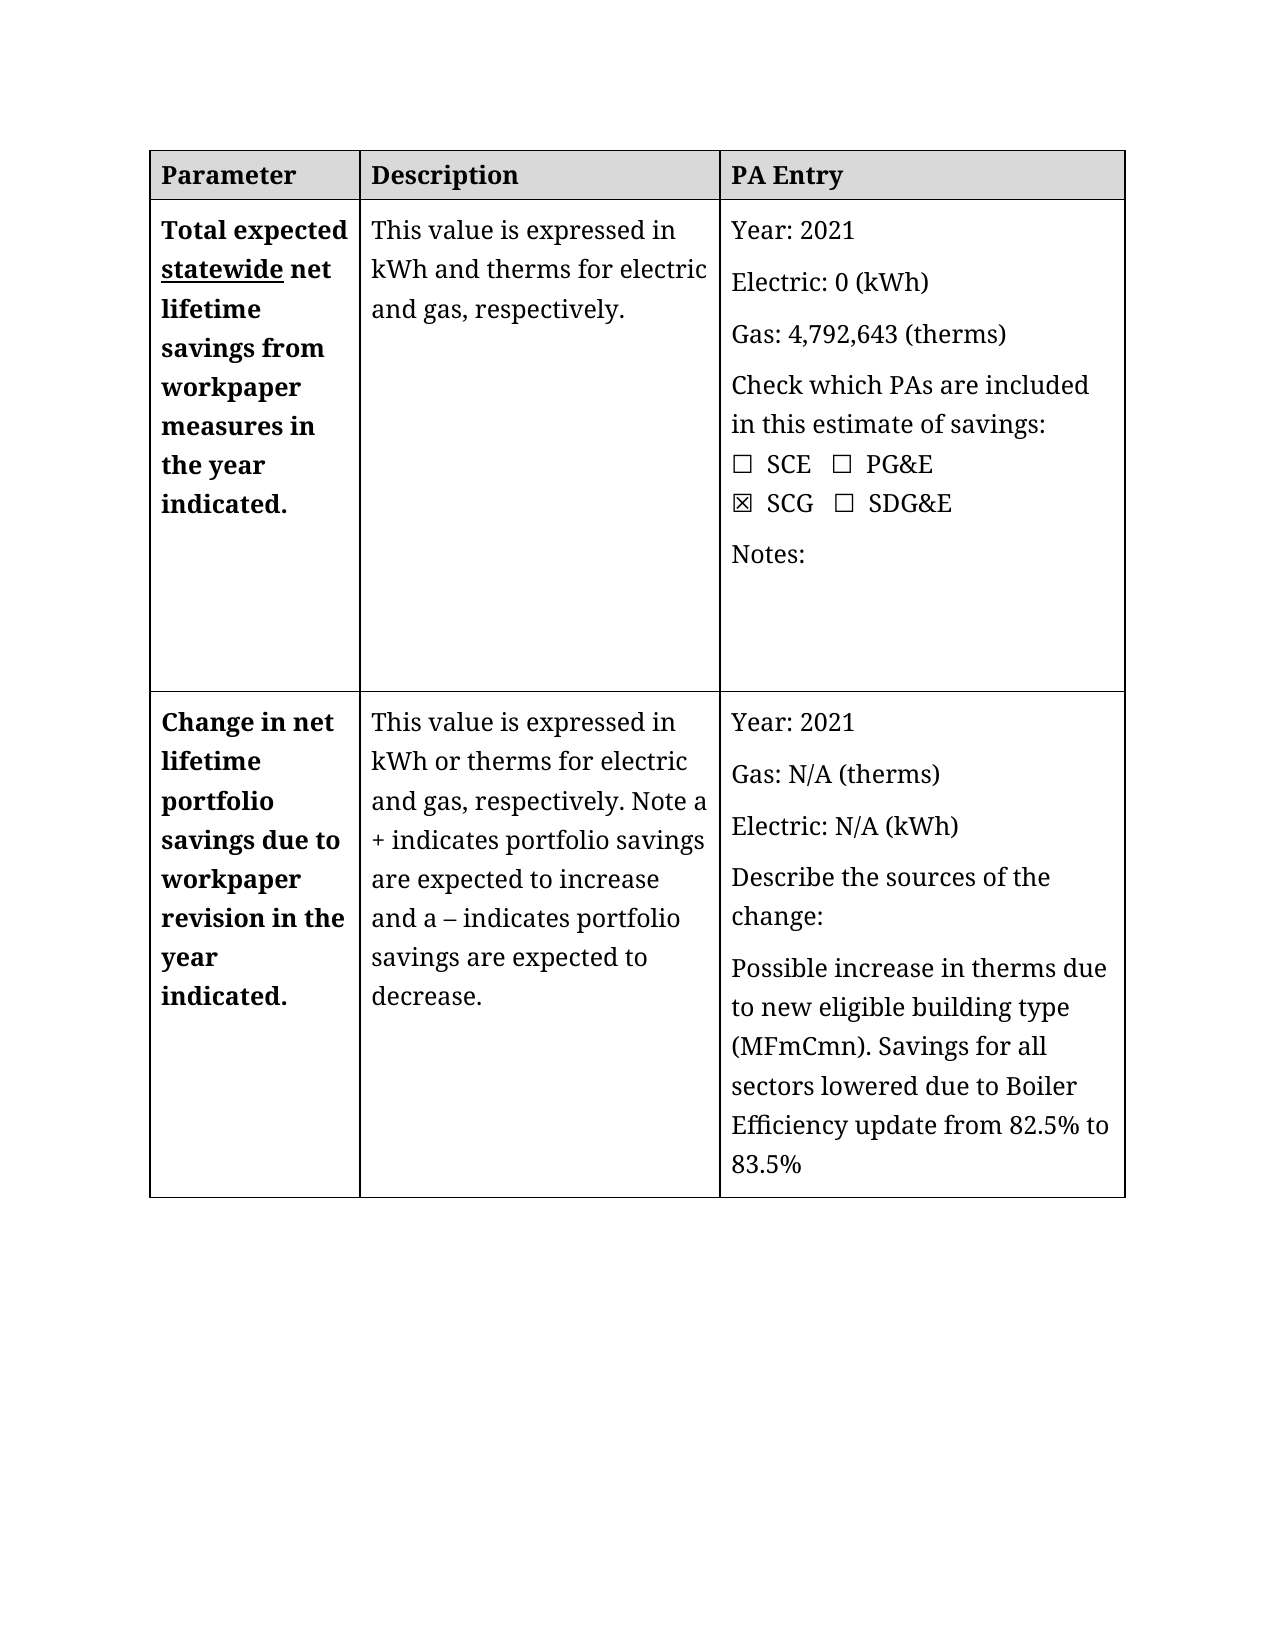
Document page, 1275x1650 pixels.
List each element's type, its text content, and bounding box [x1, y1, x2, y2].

table_cell This value is expressed in kWh and therms for electric and gas, respectively. [361, 200, 719, 691]
table_cell Year: 2021 Electric: 0 (kWh) Gas: 4,792,643 (therms) Check which PAs are included in this estimate of savings: SCE PG&E SCG SDG&E Notes: [721, 200, 1124, 691]
table_cell Total expected statewide net lifetime savings from workpaper measures in the year indicated. [151, 200, 359, 691]
table_cell Year: 2021 Gas: N/A (therms) Electric: N/A (kWh) Describe the sources of the change: Possible increase in therms due to new eligible building type (MFmCmn). Savings for all sectors lowered due to Boiler Efficiency update from 82.5% to 83.5% [721, 692, 1124, 1197]
table_header Description [361, 151, 719, 199]
table_header PA Entry [721, 151, 1124, 199]
table_cell This value is expressed in kWh or therms for electric and gas, respectively. Note a + indicates portfolio savings are expected to increase and a – indicates portfolio savings are expected to decrease. [361, 692, 719, 1197]
table_cell Change in net lifetime portfolio savings due to workpaper revision in the year indicated. [151, 692, 359, 1197]
table_header Parameter [151, 151, 359, 199]
